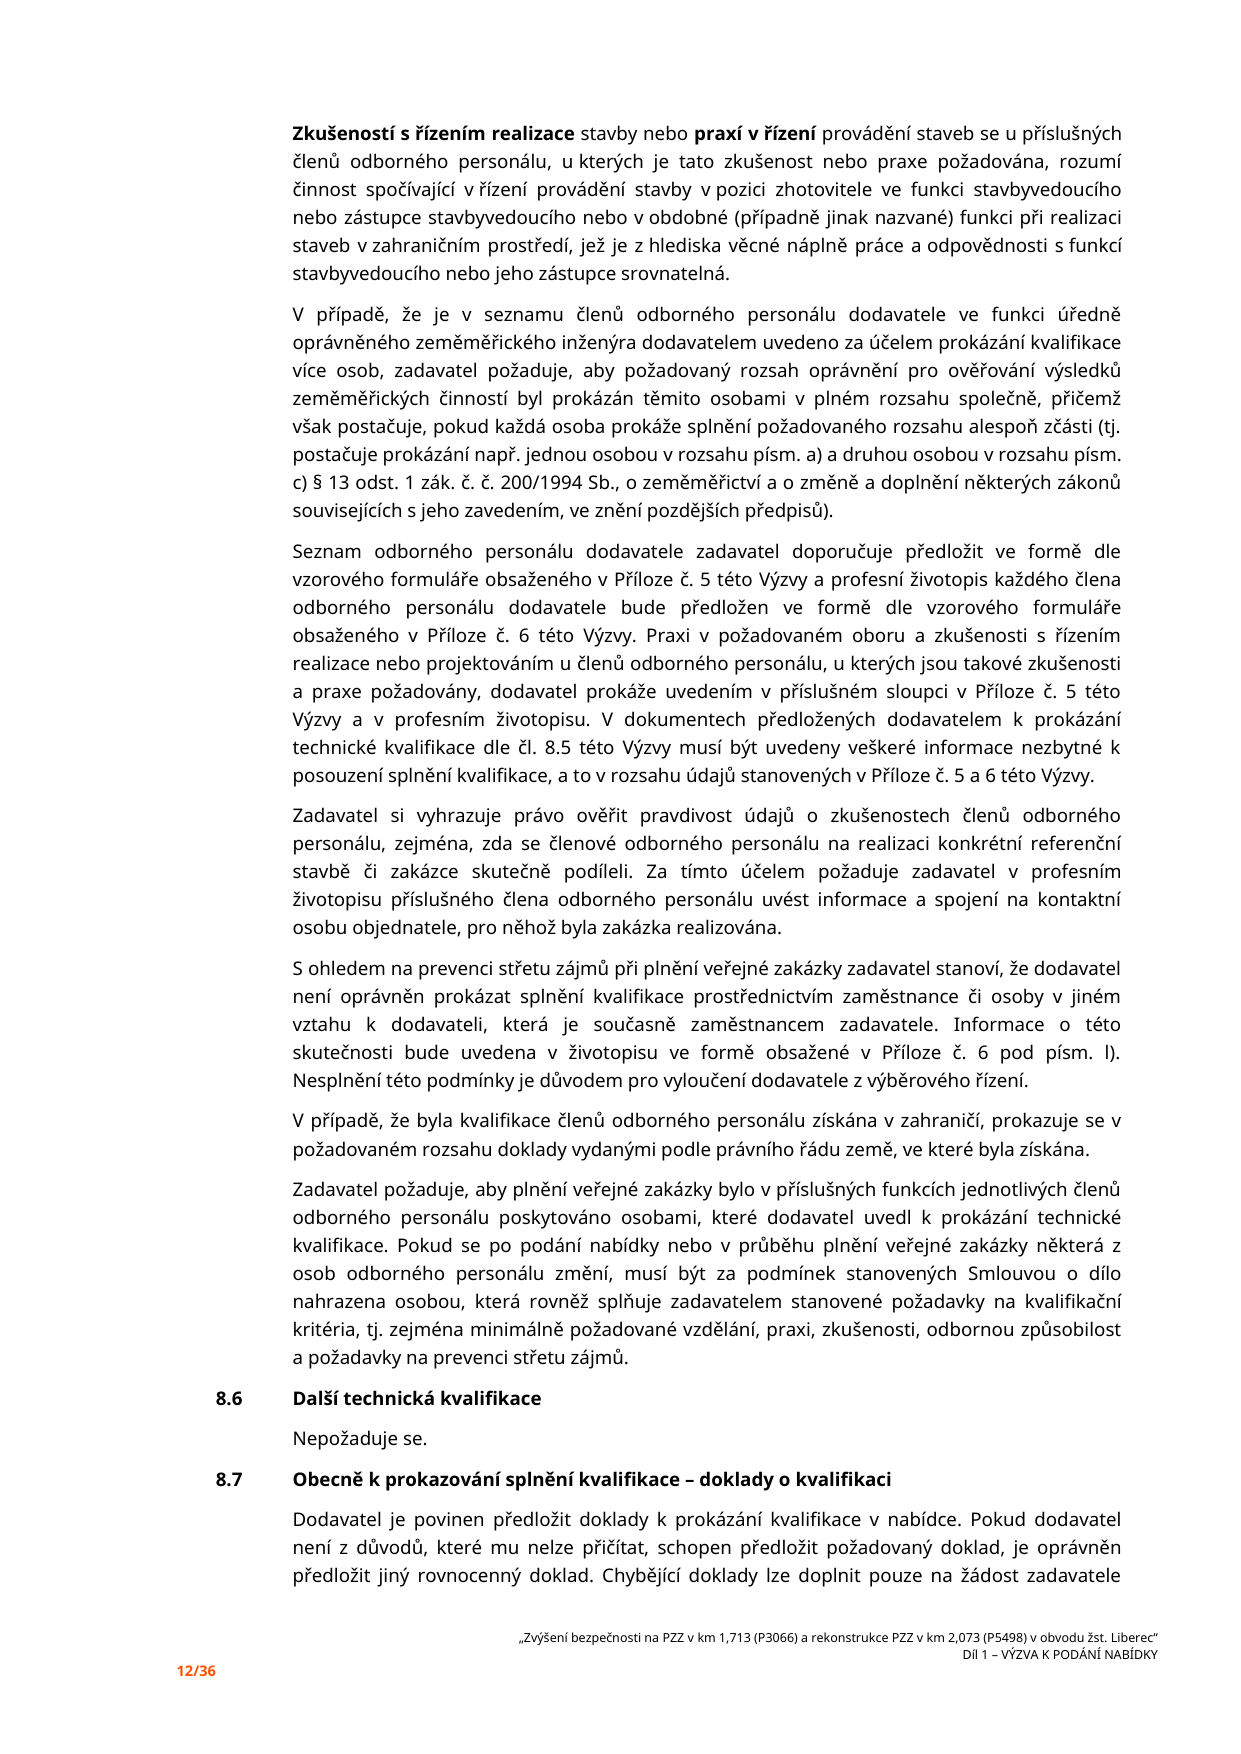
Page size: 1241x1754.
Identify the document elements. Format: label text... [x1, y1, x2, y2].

text Obecně k prokazování splnění kvalifikace – doklady o kvalifikaci [216, 1466, 1122, 1492]
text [292, 1507, 1122, 1588]
text V případě, že byla kvalifikace členů odborného personálu získána v zahraničí, prokazuje se v požadovaném rozsahu doklady vydanými podle právního řádu země, ve které byla získána. [292, 1108, 1122, 1161]
text V případě, že je v seznamu členů odborného personálu dodavatele ve funkci úředně oprávněného zeměměřického inženýra dodavatelem uvedeno za účelem prokázání kvalifikace více osob, zadavatel požaduje, aby požadovaný rozsah oprávnění pro ověřování výsledků zeměměřických činností byl prokázán těmito osobami v plném rozsahu společně, přičemž však postačuje, pokud každá osoba prokáže splnění požadovaného rozsahu alespoň zčásti (tj. postačuje prokázání např. jednou osobou v rozsahu písm. a) a druhou osobou v rozsahu písm. c) § 13 odst. 1 zák. č. č. 200/1994 Sb., o zeměměřictví a o změně a doplnění některých zákonů souvisejících s jeho zavedením, ve znění pozdějších předpisů). [292, 301, 1122, 523]
text S ohledem na prevenci střetu zájmů při plnění veřejné zakázky zadavatel stanoví, že dodavatel není oprávněn prokázat splnění kvalifikace prostřednictvím zaměstnance či osoby v jiném vztahu k dodavateli, která je současně zaměstnancem zadavatele. Informace o této skutečnosti bude uvedena v životopisu ve formě obsažené v Příloze č. 6 pod písm. l). Nesplnění této podmínky je důvodem pro vyloučení dodavatele z výběrového řízení. [292, 955, 1122, 1093]
text Seznam odborného personálu dodavatele zadavatel doporučuje předložit ve formě dle vzorového formuláře obsaženého v Příloze č. 5 této Výzvy a profesní životopis každého člena odborného personálu dodavatele bude předložen ve formě dle vzorového formuláře obsaženého v Příloze č. 6 této Výzvy. Praxi v požadovaném oboru a zkušenosti s řízením realizace nebo projektováním u členů odborného personálu, u kterých jsou takové zkušenosti a praxe požadovány, dodavatel prokáže uvedením v příslušném sloupci v Příloze č. 5 této Výzvy a v profesním životopisu. V dokumentech předložených dodavatelem k prokázání technické kvalifikace dle čl. 8.5 této Výzvy musí být uvedeny veškeré informace nezbytné k posouzení splnění kvalifikace, a to v rozsahu údajů stanovených v Příloze č. 5 a 6 této Výzvy. [292, 538, 1122, 788]
text Nepožaduje se. [292, 1426, 1122, 1451]
text Zadavatel požaduje, aby plnění veřejné zakázky bylo v příslušných funkcích jednotlivých členů odborného personálu poskytováno osobami, které dodavatel uvedl k prokázání technické kvalifikace. Pokud se po podání nabídky nebo v průběhu plnění veřejné zakázky některá z osob odborného personálu změní, musí být za podmínek stanovených Smlouvou o dílo nahrazena osobou, která rovněž splňuje zadavatelem stanovené požadavky na kvalifikační kritéria, tj. zejména minimálně požadované vzdělání, praxi, zkušenosti, odbornou způsobilost a požadavky na prevenci střetu zájmů. [292, 1176, 1122, 1370]
text Zadavatel si vyhrazuje právo ověřit pravdivost údajů o zkušenostech členů odborného personálu, zejména, zda se členové odborného personálu na realizaci konkrétní referenční stavbě či zakázce skutečně podíleli. Za tímto účelem požaduje zadavatel v profesním životopisu příslušného člena odborného personálu uvést informace a spojení na kontaktní osobu objednatele, pro něhož byla zakázka realizována. [292, 803, 1122, 940]
text Zkušeností s řízením realizace stavby nebo praxí v řízení provádění staveb se u příslušných členů odborného personálu, u kterých je tato zkušenost nebo praxe požadována, rozumí činnost spočívající v řízení provádění stavby v pozici zhotovitele ve funkci stavbyvedoucího nebo zástupce stavbyvedoucího nebo v obdobné (případně jinak nazvané) funkci při realizaci staveb v zahraničním prostředí, jež je z hlediska věcné náplně práce a odpovědnosti s funkcí stavbyvedoucího nebo jeho zástupce srovnatelná. [292, 121, 1122, 286]
text Další technická kvalifikace [216, 1385, 1122, 1411]
